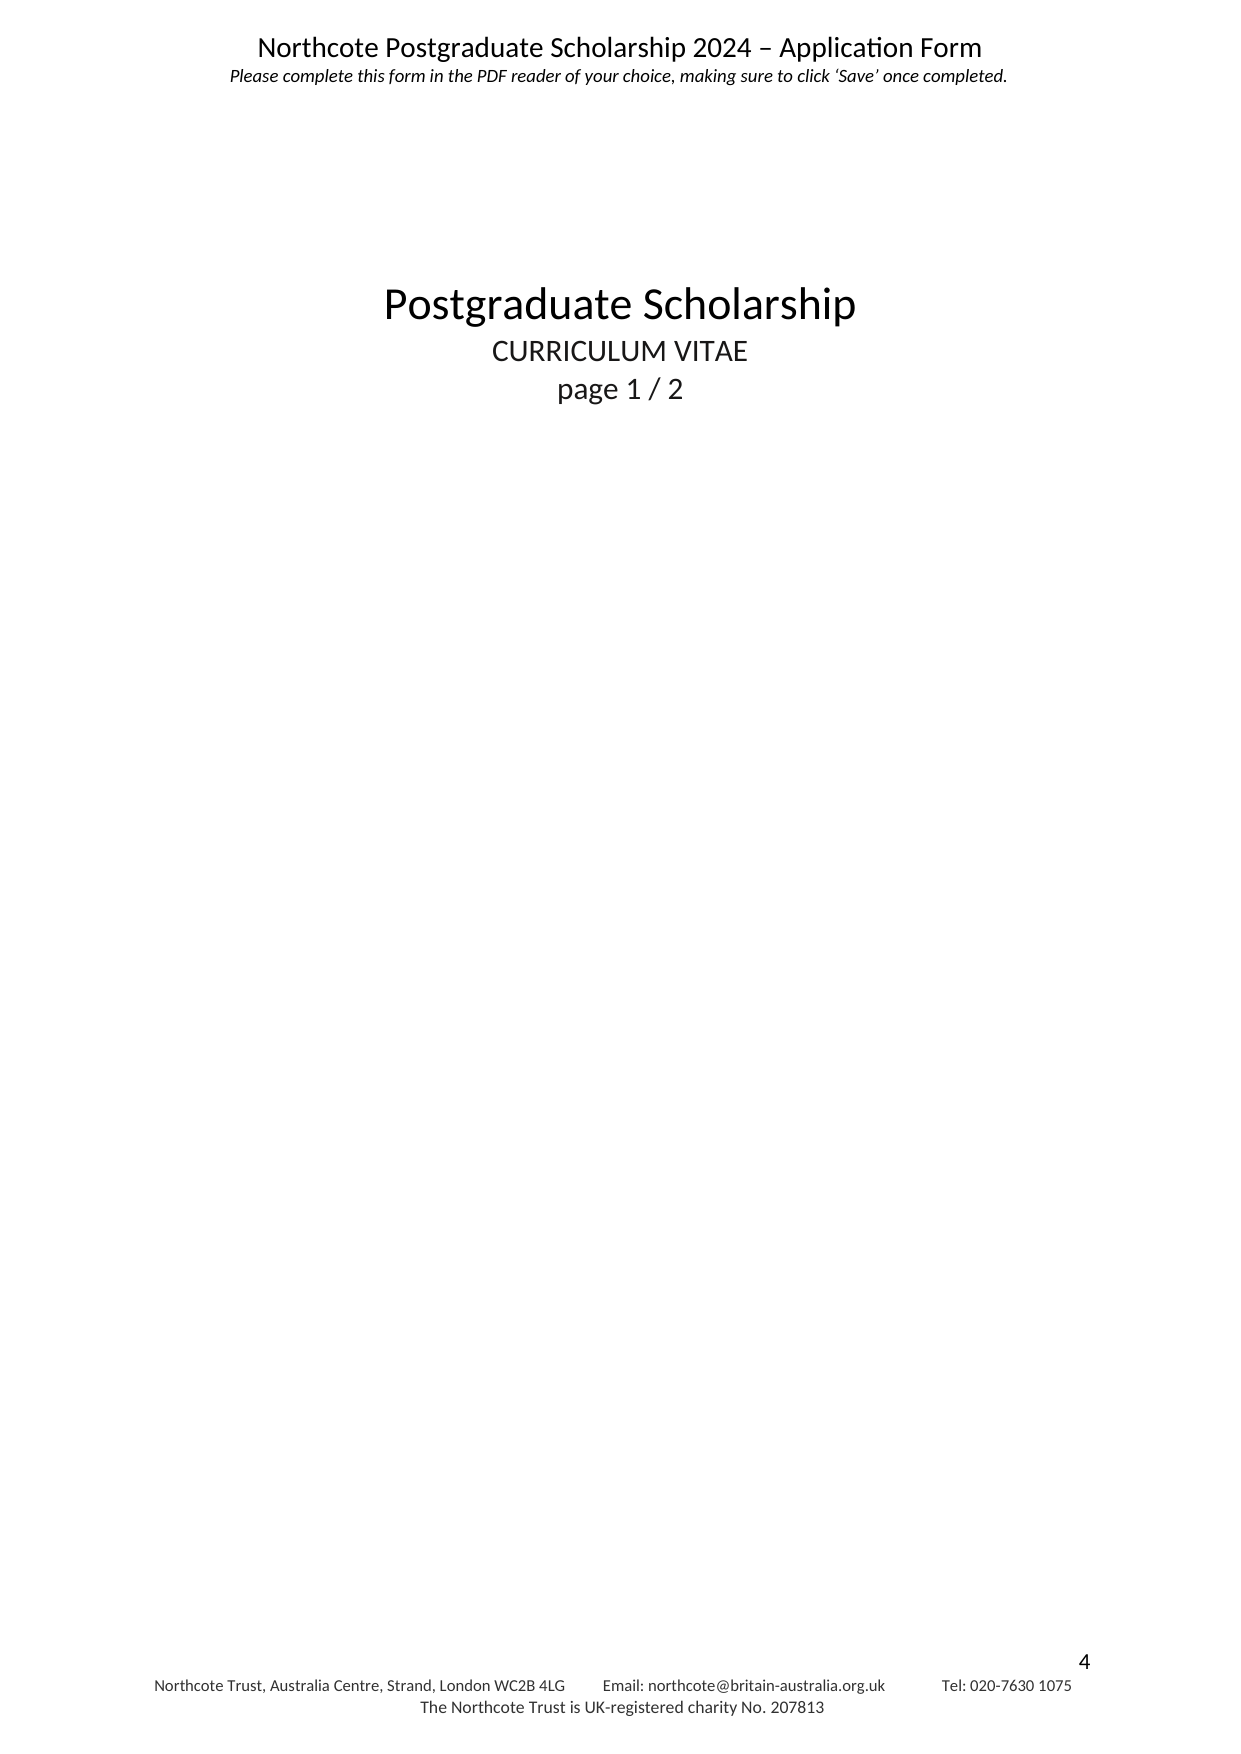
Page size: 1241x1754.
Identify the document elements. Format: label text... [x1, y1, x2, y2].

text CURRICULUM VITAE [150, 331, 1090, 369]
text page 1 / 2 [150, 369, 1090, 407]
text Postgraduate Scholarship [150, 275, 1090, 331]
